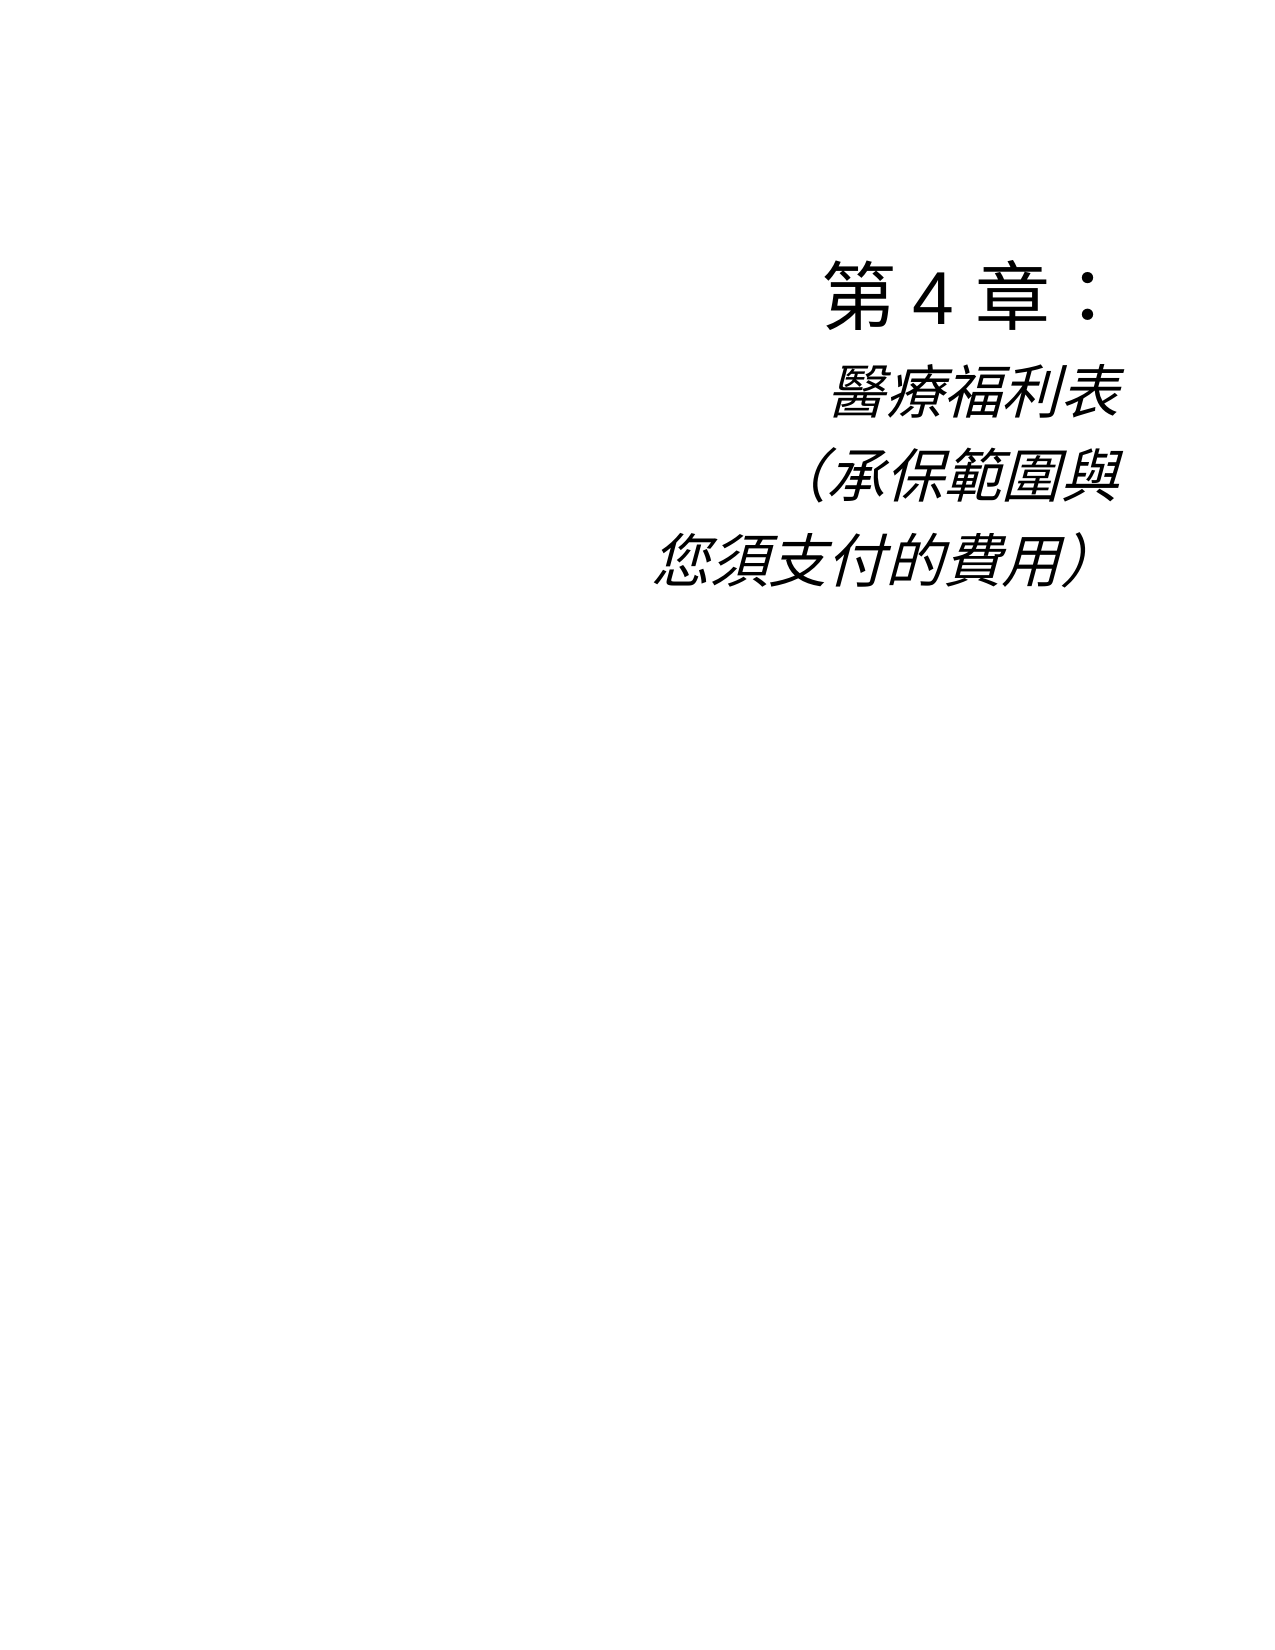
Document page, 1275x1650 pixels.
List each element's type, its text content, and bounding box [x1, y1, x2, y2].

subtitle 第 4 章： 醫療福利表 （承保範圍與 您須支付的費用） [150, 237, 1125, 599]
